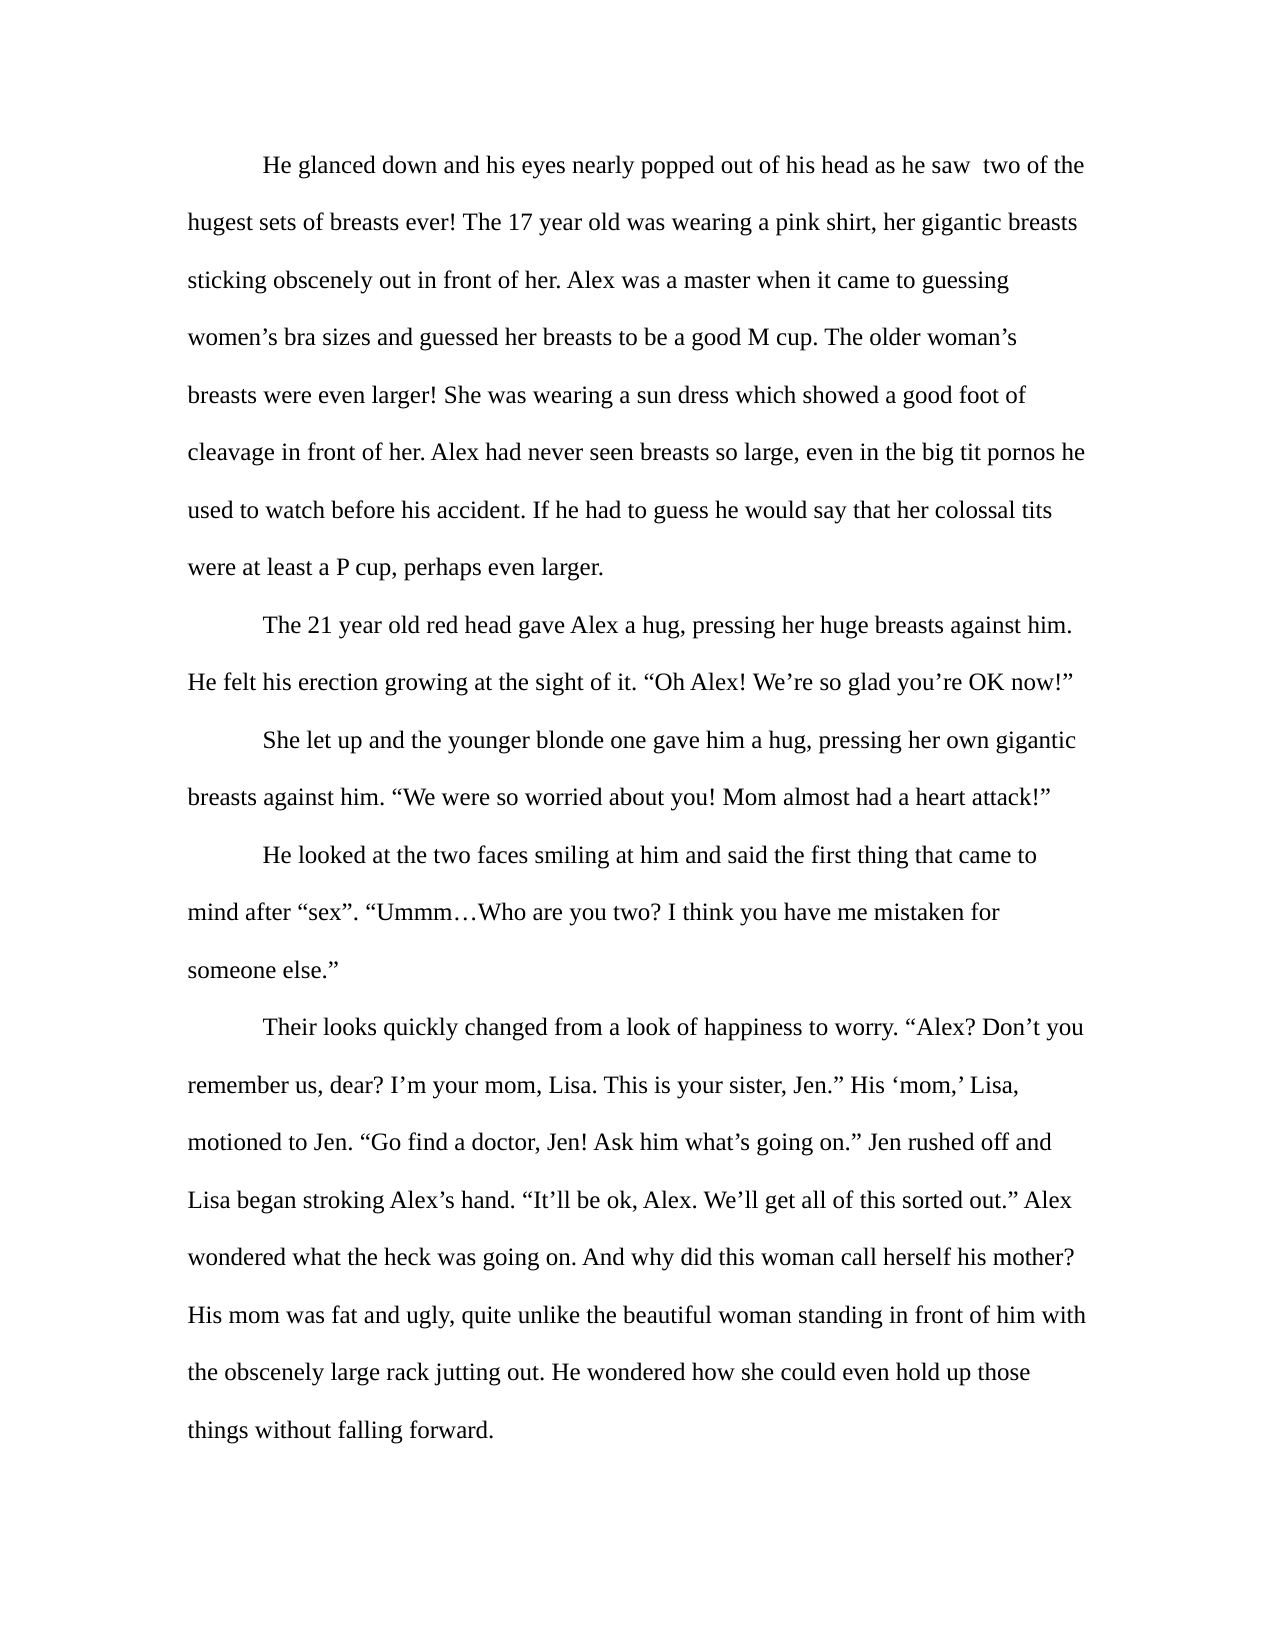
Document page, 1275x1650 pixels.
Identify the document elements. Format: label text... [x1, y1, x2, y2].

text Their looks quickly changed from a look of happiness to worry. “Alex? Don’t you remember us, dear? I’m your mom, Lisa. This is your sister, Jen.” His ‘mom,’ Lisa, motioned to Jen. “Go find a doctor, Jen! Ask him what’s going on.” Jen rushed off and Lisa began stroking Alex’s hand. “It’ll be ok, Alex. We’ll get all of this sorted out.” Alex wondered what the heck was going on. And why did this woman call herself his mother? His mom was fat and ugly, quite unlike the beautiful woman standing in front of him with the obscenely large rack jutting out. He wondered how she could even hold up those things without falling forward. [187, 1012, 1087, 1444]
text He glanced down and his eyes nearly popped out of his head as he saw two of the hugest sets of breasts ever! The 17 year old was wearing a pink shirt, her gigantic breasts sticking obscenely out in front of her. Alex was a master when it came to guessing women’s bra sizes and guessed her breasts to be a good M cup. The older woman’s breasts were even larger! She was wearing a sun dress which showed a good foot of cleavage in front of her. Alex had never seen breasts so large, even in the big tit pornos he used to watch before his accident. If he had to guess he would say that her colossal tits were at least a P cup, perhaps even larger. [187, 150, 1087, 581]
text The 21 year old red head gave Alex a hug, pressing her huge breasts against him. He felt his erection growing at the sight of it. “Oh Alex! We’re so glad you’re OK now!” [187, 610, 1087, 696]
text He looked at the two faces smiling at him and said the first thing that came to mind after “sex”. “Ummm…Who are you two? I think you have me mistaken for someone else.” [187, 840, 1087, 984]
text She let up and the younger blonde one gave him a hug, pressing her own gigantic breasts against him. “We were so worried about you! Mom almost had a heart attack!” [187, 725, 1087, 811]
